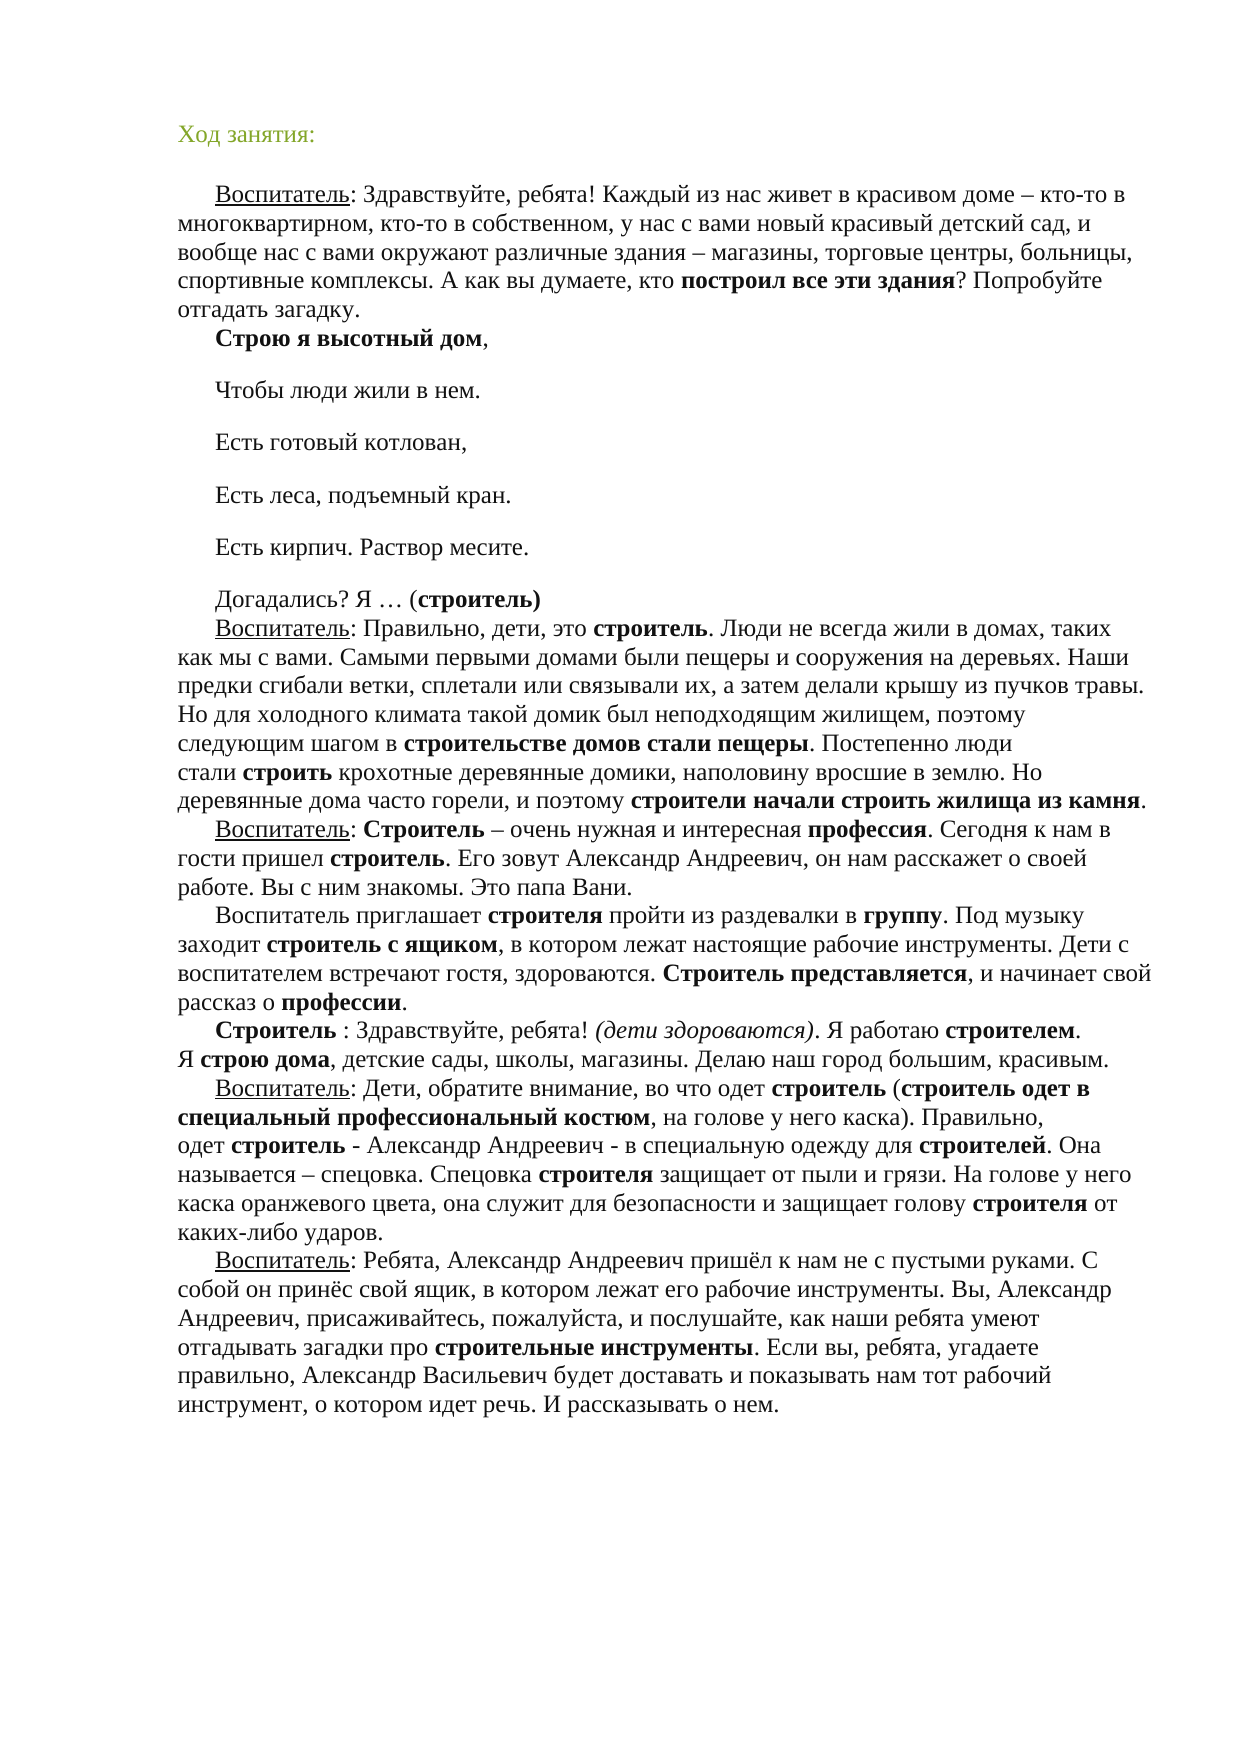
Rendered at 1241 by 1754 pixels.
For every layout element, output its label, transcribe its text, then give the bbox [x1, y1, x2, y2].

text Воспитатель приглашает строителя пройти из раздевалки в группу. Под музыку заходит строитель с ящиком, в котором лежат настоящие рабочие инструменты. Дети с воспитателем встречают гостя, здороваются. Строитель представляется, и начинает свой рассказ о профессии. [177, 900, 1152, 1015]
text Строю я высотный дом, [177, 323, 1152, 352]
text Чтобы люди жили в нем. [177, 375, 1152, 404]
text Воспитатель: Правильно, дети, это строитель. Люди не всегда жили в домах, таких как мы с вами. Самыми первыми домами были пещеры и сооружения на деревьях. Наши предки сгибали ветки, сплетали или связывали их, а затем делали крышу из пучков травы. Но для холодного климата такой домик был неподходящим жилищем, поэтому следующим шагом в строительстве домов стали пещеры. Постепенно люди стали строить крохотные деревянные домики, наполовину вросшие в землю. Но деревянные дома часто горели, и поэтому строители начали строить жилища из камня. [177, 613, 1152, 814]
text Догадались? Я … (строитель) [177, 584, 1152, 613]
text Есть леса, подъемный кран. [177, 480, 1152, 508]
text Есть готовый котлован, [177, 427, 1152, 456]
text Воспитатель: Ребята, Александр Андреевич пришёл к нам не с пустыми руками. С собой он принёс свой ящик, в котором лежат его рабочие инструменты. Вы, Александр Андреевич, присаживайтесь, пожалуйста, и послушайте, как наши ребята умеют отгадывать загадки про строительные инструменты. Если вы, ребята, угадаете правильно, Александр Васильевич будет доставать и показывать нам тот рабочий инструмент, о котором идет речь. И рассказывать о нем. [177, 1245, 1152, 1418]
text Воспитатель: Здравствуйте, ребята! Каждый из нас живет в красивом доме – кто-то в многоквартирном, кто-то в собственном, у нас с вами новый красивый детский сад, и вообще нас с вами окружают различные здания – магазины, торговые центры, больницы, спортивные комплексы. А как вы думаете, кто построил все эти здания? Попробуйте отгадать загадку. [177, 179, 1152, 323]
text Воспитатель: Дети, обратите внимание, во что одет строитель (строитель одет в специальный профессиональный костюм, на голове у него каска). Правильно, одет строитель - Александр Андреевич - в специальную одежду для строителей. Она называется – спецовка. Спецовка строителя защищает от пыли и грязи. На голове у него каска оранжевого цвета, она служит для безопасности и защищает голову строителя от каких-либо ударов. [177, 1073, 1152, 1245]
text Строитель : Здравствуйте, ребята! (дети здороваются). Я работаю строителем. Я строю дома, детские сады, школы, магазины. Делаю наш город большим, красивым. [177, 1015, 1152, 1073]
text Есть кирпич. Раствор месите. [177, 532, 1152, 561]
text Воспитатель: Строитель – очень нужная и интересная профессия. Сегодня к нам в гости пришел строитель. Его зовут Александр Андреевич, он нам расскажет о своей работе. Вы с ним знакомы. Это папа Вани. [177, 814, 1152, 900]
text Ход занятия: [177, 118, 1152, 148]
